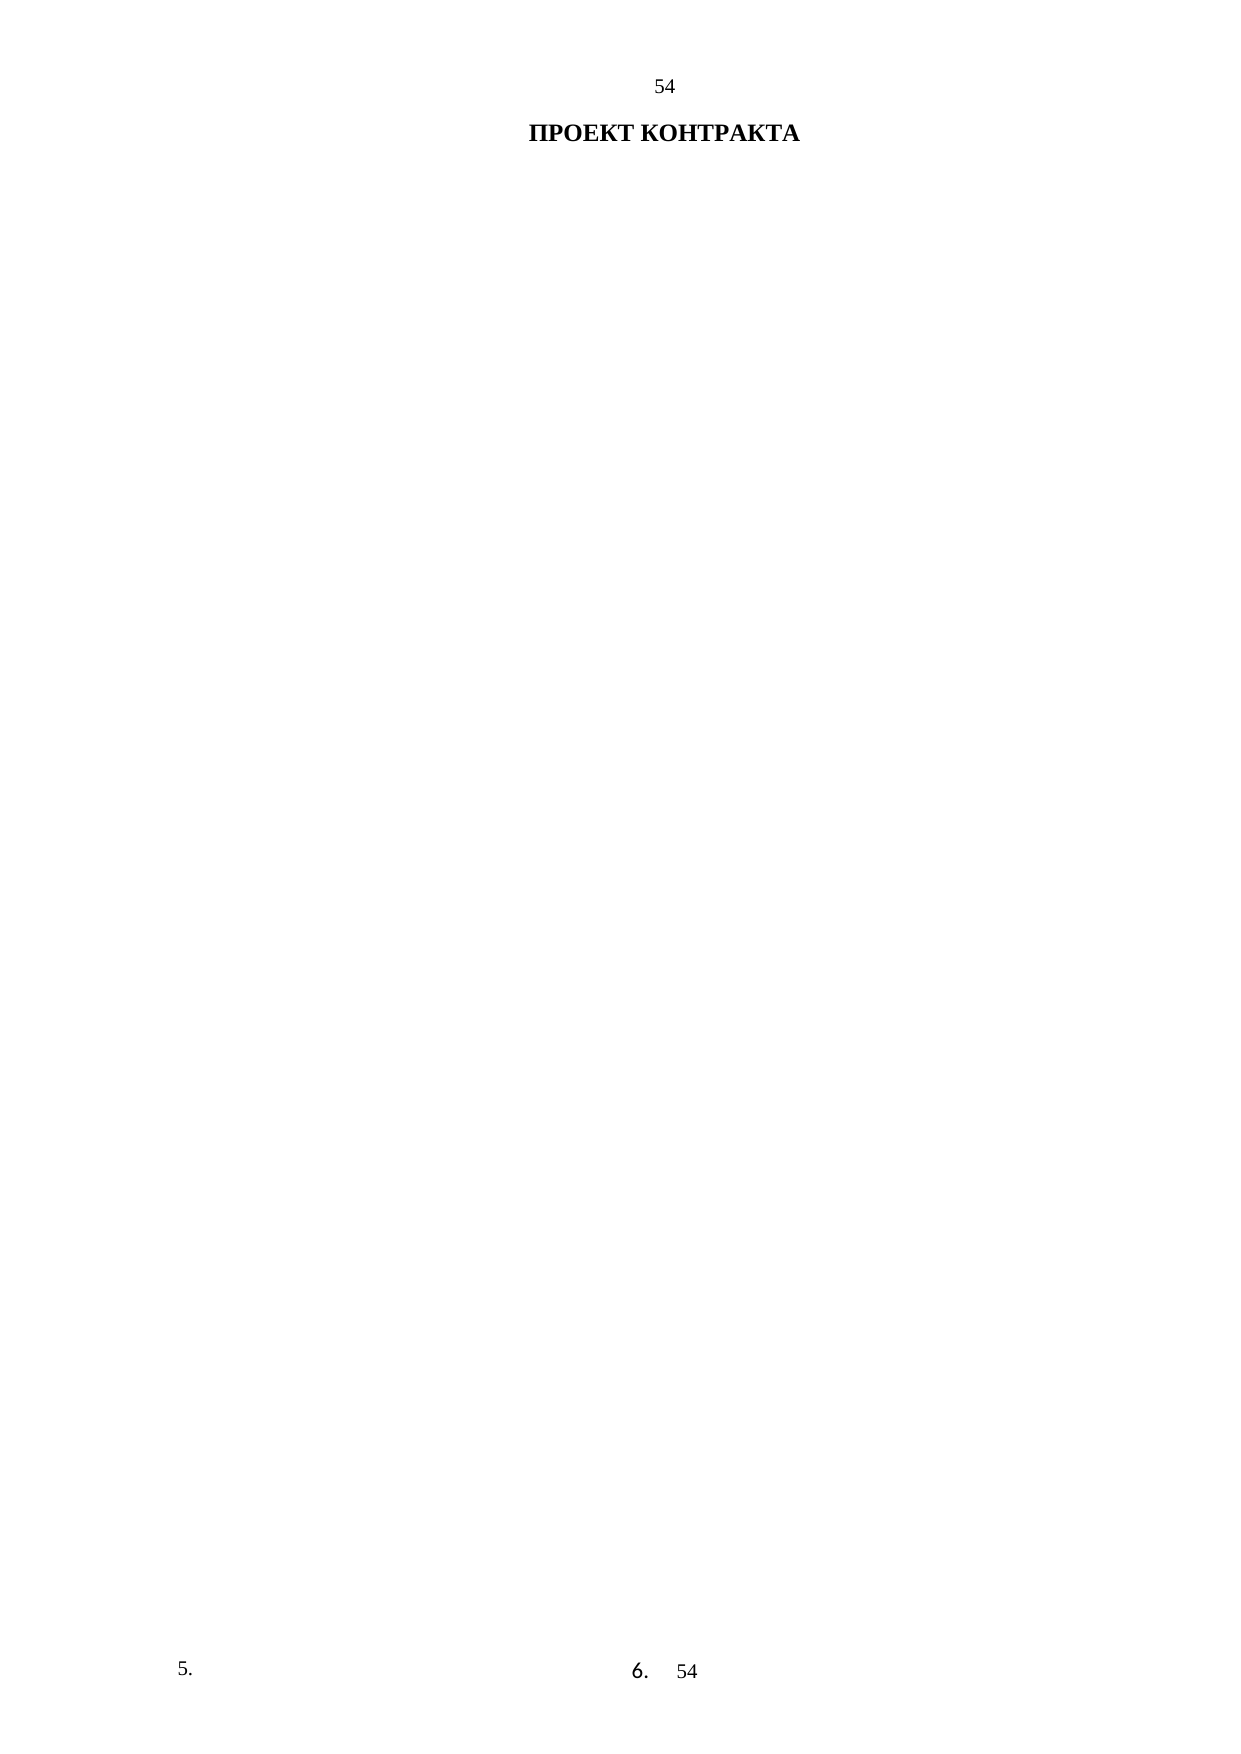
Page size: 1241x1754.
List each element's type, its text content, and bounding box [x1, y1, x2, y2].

text ПРОЕКТ КОНТРАКТА [177, 118, 1152, 147]
